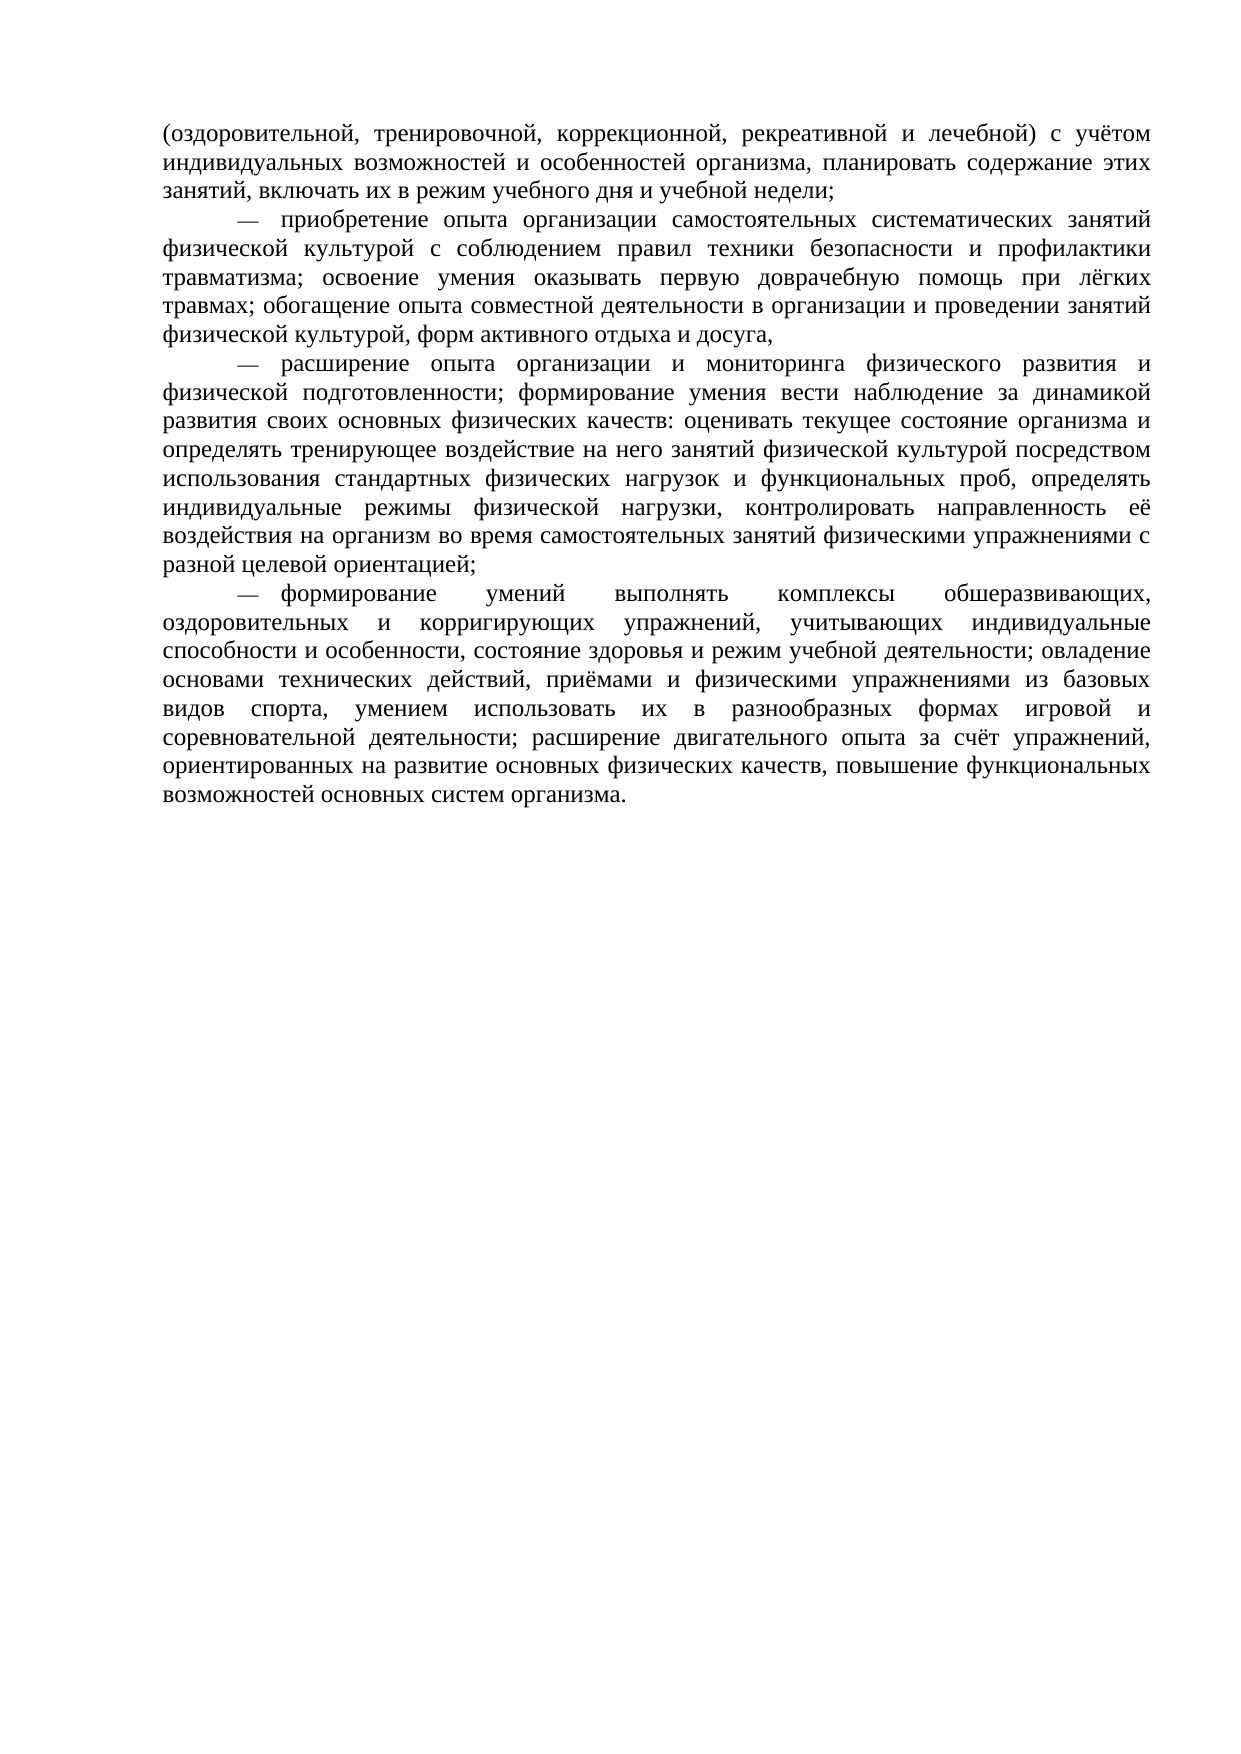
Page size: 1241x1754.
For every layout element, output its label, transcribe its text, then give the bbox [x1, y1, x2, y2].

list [162, 118, 1152, 204]
list формирование умений выполнять комплексы обшеразвивающих, оздоровительных и корригирующих упражнений, учитывающих индивидуальные способности и особенности, состояние здоровья и режим учебной деятельности; овладение основами технических действий, приёмами и физическими упражнениями из базовых видов спорта, умением использовать их в разнообразных формах игровой и соревновательной деятельности; расширение двигательного опыта за счёт упражнений, ориентированных на развитие основных физических качеств, повышение функциональных возможностей основных систем организма. [162, 578, 1152, 808]
list расширение опыта организации и мониторинга физического развития и физической подготовленности; формирование умения вести наблюдение за динамикой развития своих основных физических качеств: оценивать текущее состояние организма и определять тренирующее воздействие на него занятий физической культурой посредством использования стандартных физических нагрузок и функциональных проб, определять индивидуальные режимы физической нагрузки, контролировать направленность её воздействия на организм во время самостоятельных занятий физическими упражнениями с разной целевой ориентацией; [162, 348, 1152, 578]
list приобретение опыта организации самостоятельных систематических занятий физической культурой с соблюдением правил техники безопасности и профилактики травматизма; освоение умения оказывать первую доврачебную помощь при лёгких травмах; обогащение опыта совместной деятельности в организации и проведении занятий физической культурой, форм активного отдыха и досуга, [162, 204, 1152, 348]
